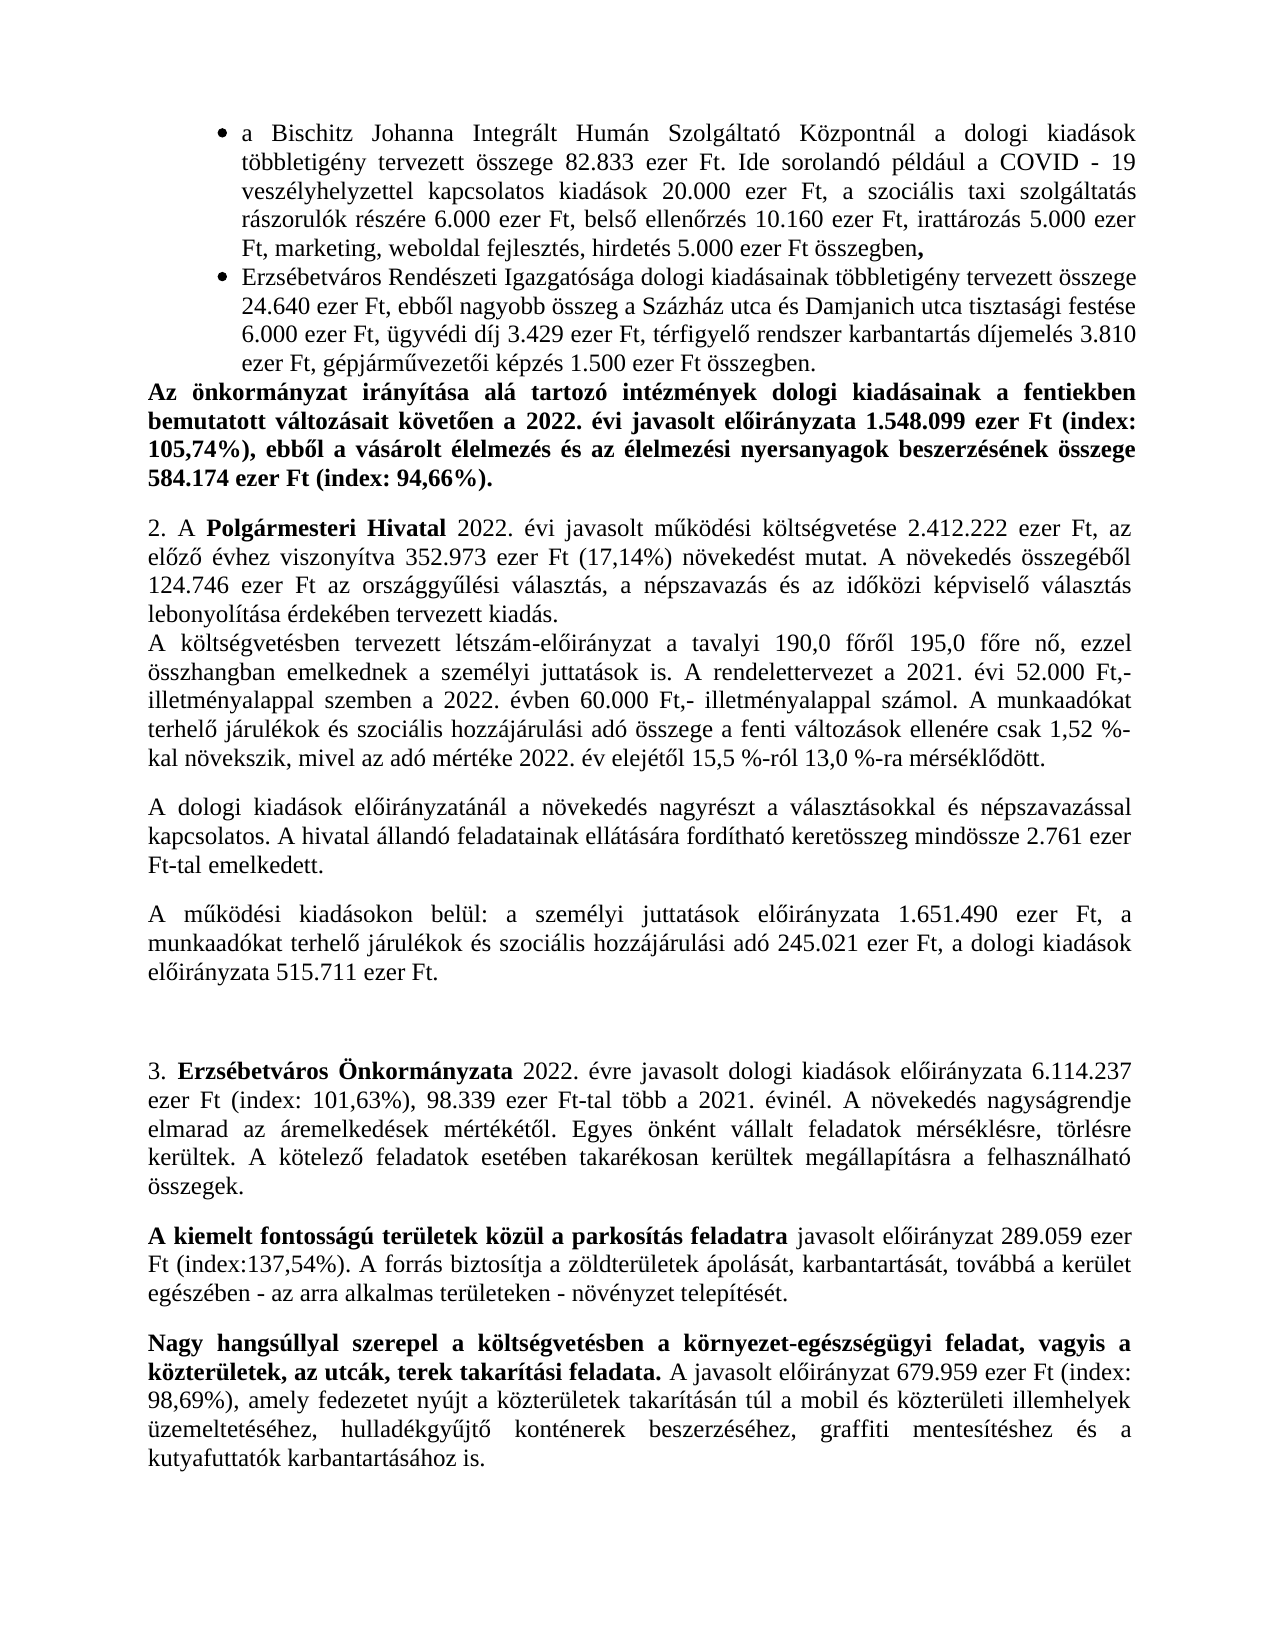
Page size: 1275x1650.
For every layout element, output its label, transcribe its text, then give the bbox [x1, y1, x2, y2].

text Az önkormányzat irányítása alá tartozó intézmények dologi kiadásainak a fentiekben bemutatott változásait követően a 2022. évi javasolt előirányzata 1.548.099 ezer Ft (index: 105,74%), ebből a vásárolt élelmezés és az élelmezési nyersanyagok beszerzésének összege 584.174 ezer Ft (index: 94,66%). [148, 377, 1137, 492]
list Erzsébetváros Rendészeti Igazgatósága dologi kiadásainak többletigény tervezett összege 24.640 ezer Ft, ebből nagyobb összeg a Százház utca és Damjanich utca tisztasági festése 6.000 ezer Ft, ügyvédi díj 3.429 ezer Ft, térfigyelő rendszer karbantartás díjemelés 3.810 ezer Ft, gépjárművezetői képzés 1.500 ezer Ft összegben. [218, 262, 1137, 377]
list A működési kiadásokon belül: a személyi juttatások előirányzata 1.651.490 ezer Ft, a munkaadókat terhelő járulékok és szociális hozzájárulási adó 245.021 ezer Ft, a dologi kiadások előirányzata 515.711 ezer Ft. [148, 899, 1132, 986]
list Erzsébetváros Önkormányzata 2022. évre javasolt dologi kiadások előirányzata 6.114.237 ezer Ft (index: 101,63%), 98.339 ezer Ft-tal több a 2021. évinél. A növekedés nagyságrendje elmarad az áremelkedések mértékétől. Egyes önként vállalt feladatok mérséklésre, törlésre kerültek. A kötelező feladatok esetében takarékosan kerültek megállapításra a felhasználható összegek. [148, 1056, 1132, 1200]
text Nagy hangsúllyal szerepel a költségvetésben a környezet-egészségügyi feladat, vagyis a közterületek, az utcák, terek takarítási feladata. A javasolt előirányzat 679.959 ezer Ft (index: 98,69%), amely fedezetet nyújt a közterületek takarításán túl a mobil és közterületi illemhelyek üzemeltetéséhez, hulladékgyűjtő konténerek beszerzéséhez, graffiti mentesítéshez és a kutyafuttatók karbantartásához is. [148, 1328, 1132, 1472]
list A dologi kiadások előirányzatánál a növekedés nagyrészt a választásokkal és népszavazással kapcsolatos. A hivatal állandó feladatainak ellátására fordítható keretösszeg mindössze 2.761 ezer Ft-tal emelkedett. [148, 792, 1132, 879]
list A költségvetésben tervezett létszám-előirányzat a tavalyi 190,0 főről 195,0 főre nő, ezzel összhangban emelkednek a személyi juttatások is. A rendelettervezet a 2021. évi 52.000 Ft,- illetményalappal szemben a 2022. évben 60.000 Ft,- illetményalappal számol. A munkaadókat terhelő járulékok és szociális hozzájárulási adó összege a fenti változások ellenére csak 1,52 %-kal növekszik, mivel az adó mértéke 2022. év elejétől 15,5 %-ról 13,0 %-ra mérséklődött. [148, 628, 1132, 772]
text A kiemelt fontosságú területek közül a parkosítás feladatra javasolt előirányzat 289.059 ezer Ft (index:137,54%). A forrás biztosítja a zöldterületek ápolását, karbantartását, továbbá a kerület egészében - az arra alkalmas területeken - növényzet telepítését. [148, 1221, 1132, 1307]
list A Polgármesteri Hivatal 2022. évi javasolt működési költségvetése 2.412.222 ezer Ft, az előző évhez viszonyítva 352.973 ezer Ft (17,14%) növekedést mutat. A növekedés összegéből 124.746 ezer Ft az országgyűlési választás, a népszavazás és az időközi képviselő választás lebonyolítása érdekében tervezett kiadás. [148, 513, 1132, 628]
list a Bischitz Johanna Integrált Humán Szolgáltató Központnál a dologi kiadások többletigény tervezett összege 82.833 ezer Ft. Ide sorolandó például a COVID - 19 veszélyhelyzettel kapcsolatos kiadások 20.000 ezer Ft, a szociális taxi szolgáltatás rászorulók részére 6.000 ezer Ft, belső ellenőrzés 10.160 ezer Ft, irattározás 5.000 ezer Ft, marketing, weboldal fejlesztés, hirdetés 5.000 ezer Ft összegben, [218, 118, 1137, 262]
